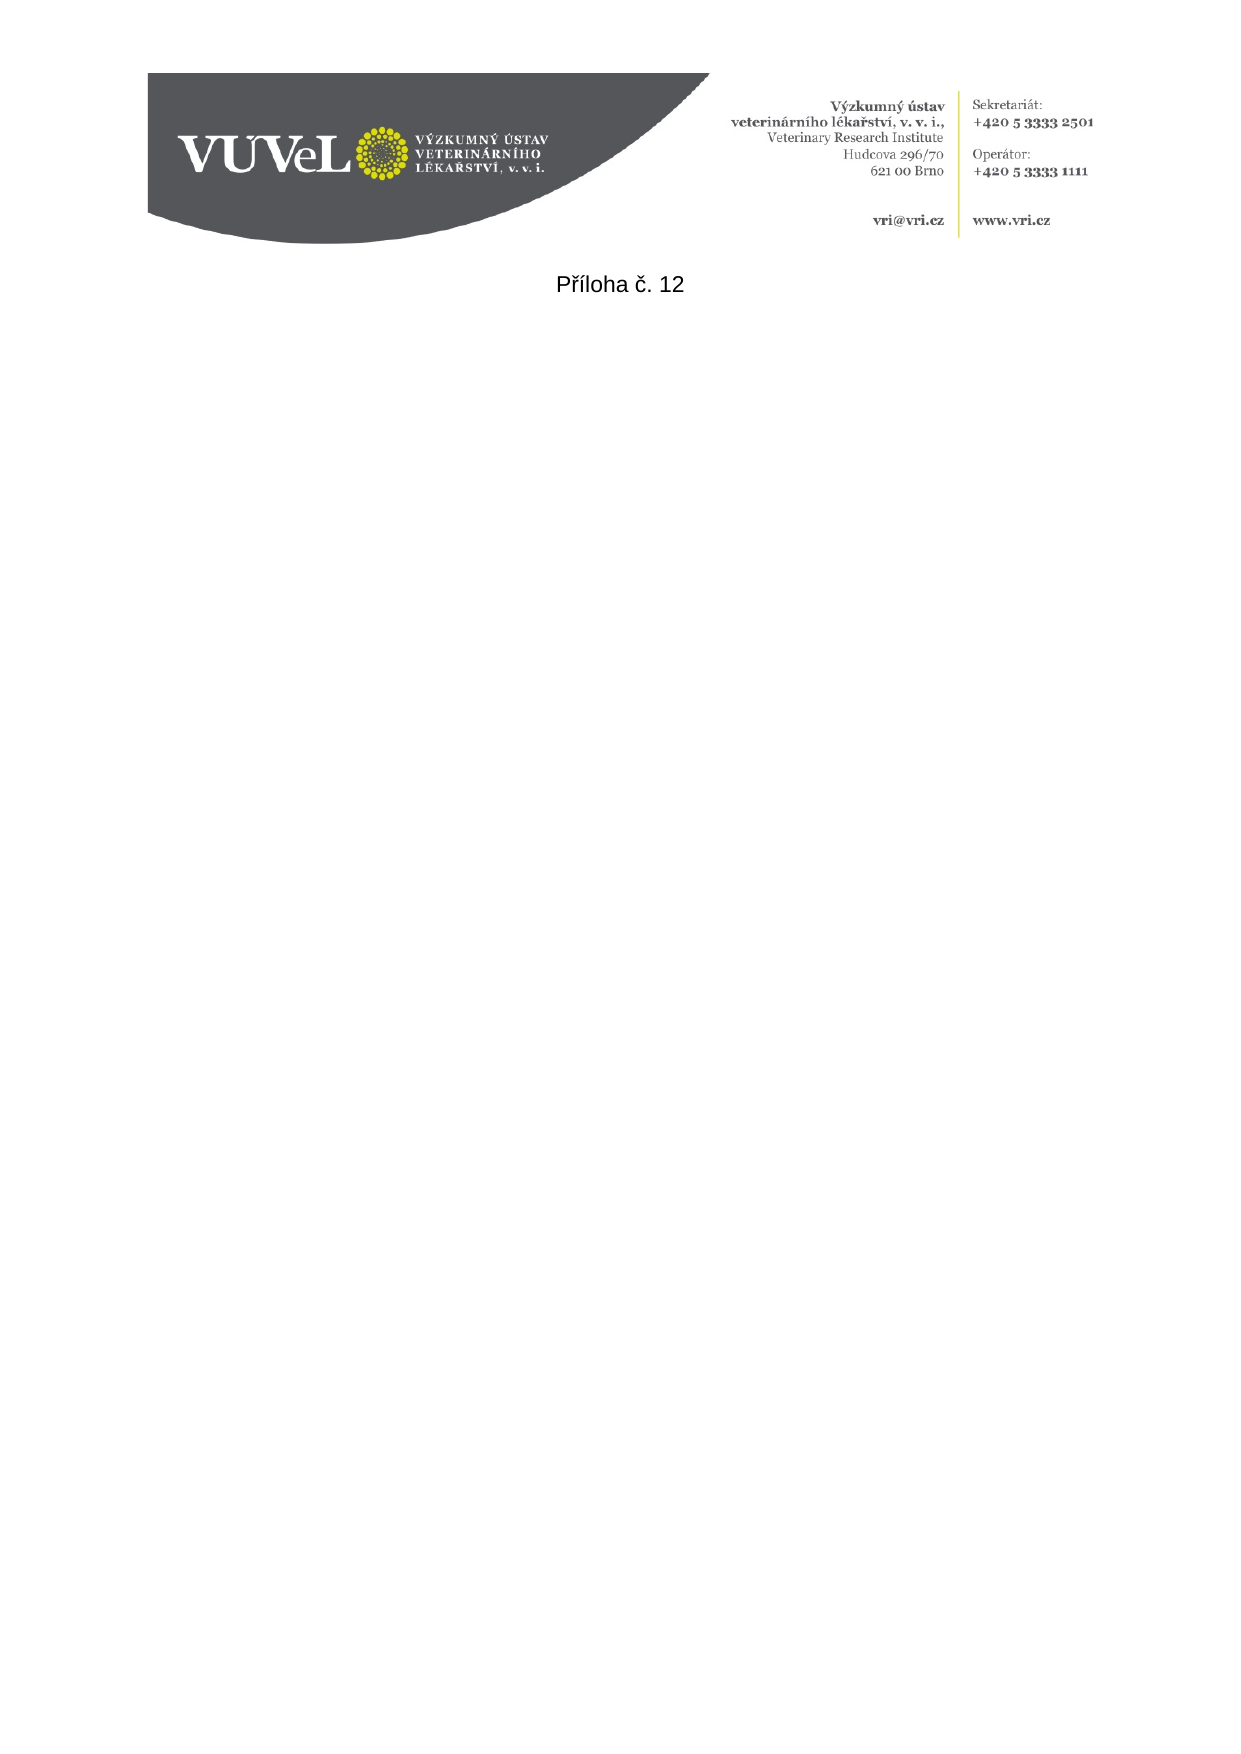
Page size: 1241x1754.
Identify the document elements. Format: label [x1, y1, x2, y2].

picture [147, 73, 1093, 244]
